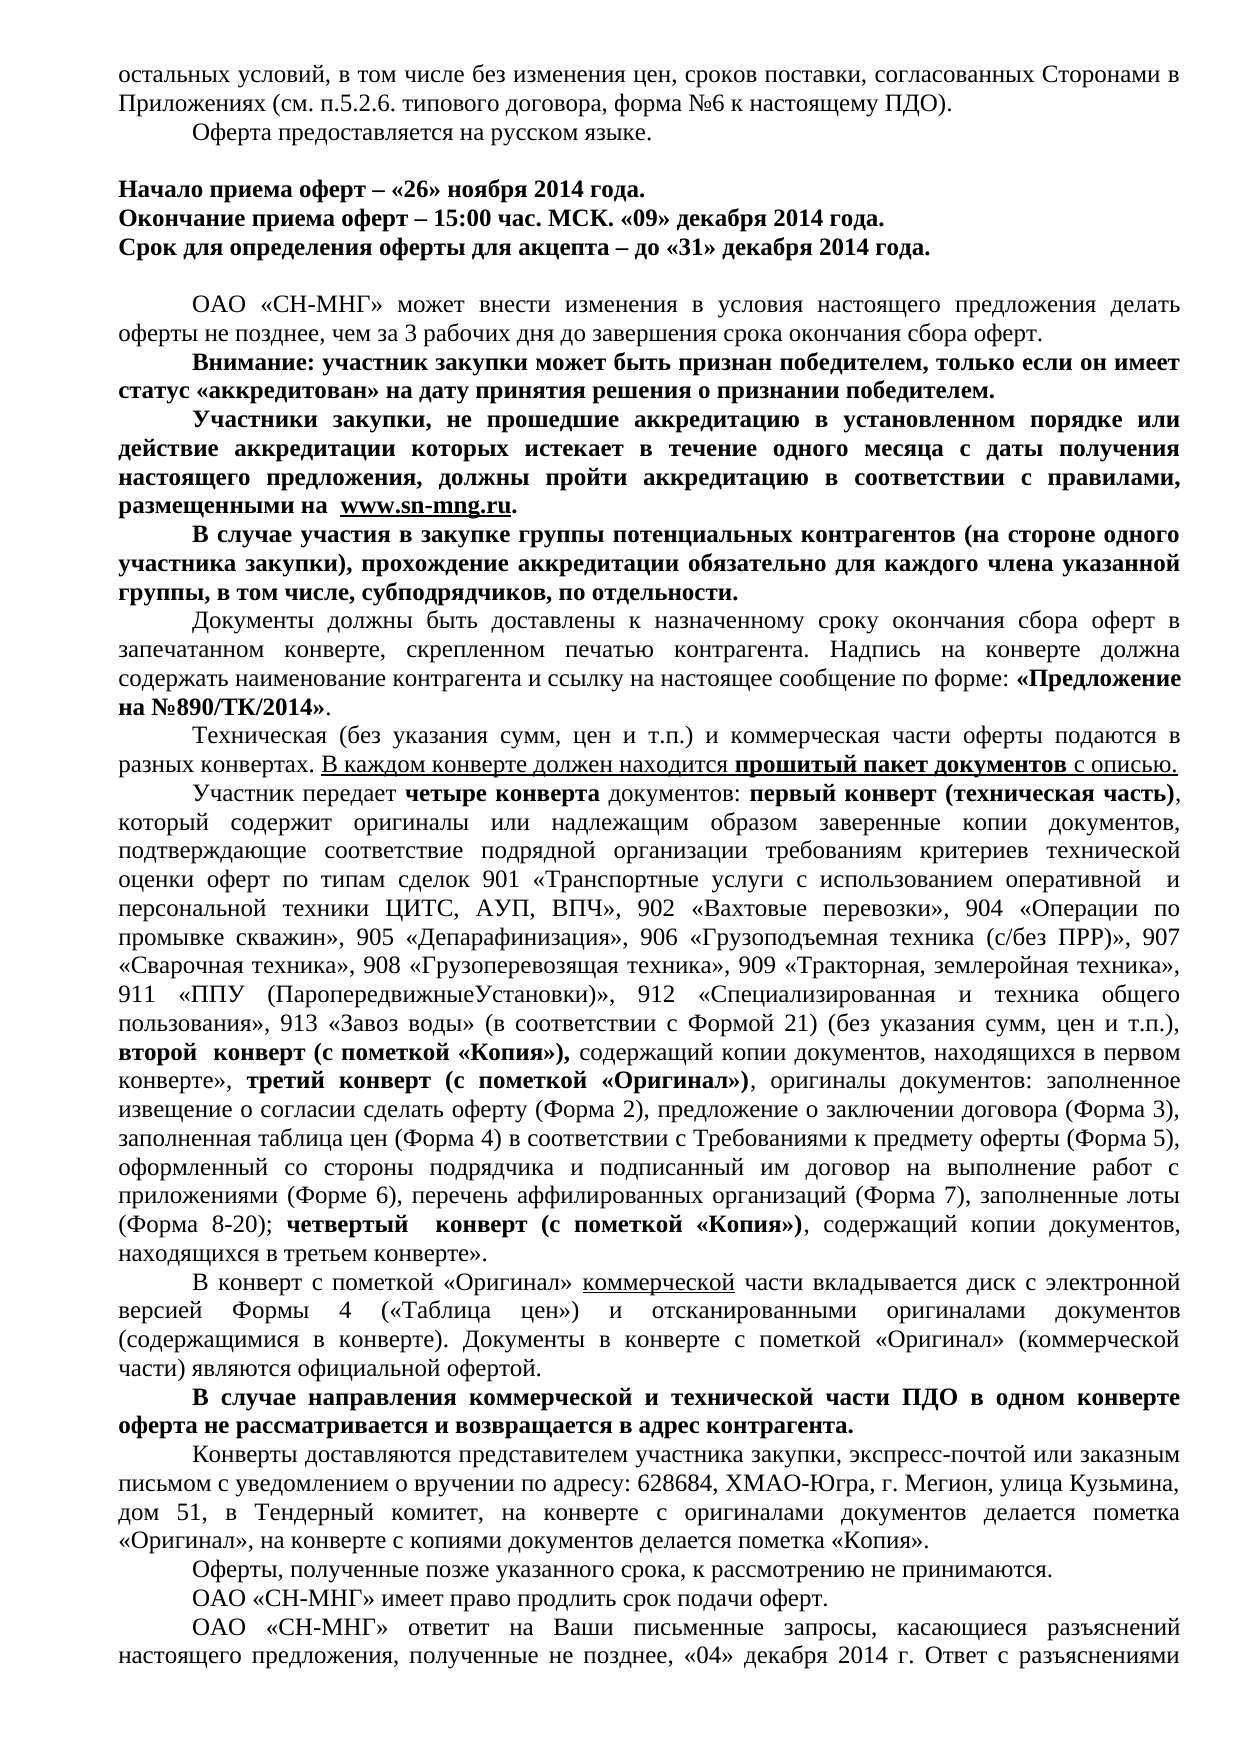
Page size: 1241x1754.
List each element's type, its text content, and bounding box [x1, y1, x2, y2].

text Участники закупки, не прошедшие аккредитацию в установленном порядке или действие аккредитации которых истекает в течение одного месяца с даты получения настоящего предложения, должны пройти аккредитацию в соответствии с правилами, размещенными на www.sn-mng.ru. [118, 404, 1181, 519]
text В случае участия в закупке группы потенциальных контрагентов (на стороне одного участника закупки), прохождение аккредитации обязательно для каждого члена указанной группы, в том числе, субподрядчиков, по отдельности. [118, 519, 1181, 605]
text Начало приема оферт – «26» ноября 2014 года. [118, 174, 1181, 203]
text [118, 59, 1181, 117]
text Срок для определения оферты для акцепта – до «31» декабря 2014 года. [118, 232, 1181, 260]
text ОАО «СН-МНГ» имеет право продлить срок подачи оферт. [118, 1583, 1181, 1612]
text Окончание приема оферт – 15:00 час. МСК. «09» декабря 2014 года. [118, 203, 1181, 232]
text ОАО «СН-МНГ» может внести изменения в условия настоящего предложения делать оферты не позднее, чем за 3 рабочих дня до завершения срока окончания сбора оферт. [118, 289, 1181, 347]
text В конверт с пометкой «Оригинал» коммерческой части вкладывается диск с электронной версией Формы 4 («Таблица цен») и отсканированными оригиналами документов (содержащимися в конверте). Документы в конверте с пометкой «Оригинал» (коммерческой части) являются официальной офертой. [118, 1267, 1181, 1382]
text В случае направления коммерческой и технической части ПДО в одном конверте оферта не рассматривается и возвращается в адрес контрагента. [118, 1382, 1181, 1439]
text Техническая (без указания сумм, цен и т.п.) и коммерческая части оферты подаются в разных конвертах. В каждом конверте должен находится прошитый пакет документов с описью. [118, 720, 1181, 778]
text Внимание: участник закупки может быть признан победителем, только если он имеет статус «аккредитован» на дату принятия решения о признании победителем. [118, 347, 1181, 404]
text Конверты доставляются представителем участника закупки, экспресс-почтой или заказным письмом с уведомлением о вручении по адресу: 628684, ХМАО-Югра, г. Мегион, улица Кузьмина, дом 51, в Тендерный комитет, на конверте с оригиналами документов делается пометка «Оригинал», на конверте с копиями документов делается пометка «Копия». [118, 1439, 1181, 1554]
text Участник передает четыре конверта документов: первый конверт (техническая часть), который содержит оригиналы или надлежащим образом заверенные копии документов, подтверждающие соответствие подрядной организации требованиям критериев технической оценки оферт по типам сделок 901 «Транспортные услуги с использованием оперативной и персональной техники ЦИТС, АУП, ВПЧ», 902 «Вахтовые перевозки», 904 «Операции по промывке скважин», 905 «Депарафинизация», 906 «Грузоподъемная техника (с/без ПРР)», 907 «Сварочная техника», 908 «Грузоперевозящая техника», 909 «Тракторная, землеройная техника», 911 «ППУ (ПаропередвижныеУстановки)», 912 «Специализированная и техника общего пользования», 913 «Завоз воды» (в соответствии с Формой 21) (без указания сумм, цен и т.п.), второй конверт (с пометкой «Копия»), содержащий копии документов, находящихся в первом конверте», третий конверт (с пометкой «Оригинал»), оригиналы документов: заполненное извещение о согласии сделать оферту (Форма 2), предложение о заключении договора (Форма 3), заполненная таблица цен (Форма 4) в соответствии с Требованиями к предмету оферты (Форма 5), оформленный со стороны подрядчика и подписанный им договор на выполнение работ с приложениями (Форме 6), перечень аффилированных организаций (Форма 7), заполненные лоты (Форма 8-20); четвертый конверт (с пометкой «Копия»), содержащий копии документов, находящихся в третьем конверте». [118, 778, 1181, 1267]
text Оферты, полученные позже указанного срока, к рассмотрению не принимаются. [118, 1554, 1181, 1583]
text Документы должны быть доставлены к назначенному сроку окончания сбора оферт в запечатанном конверте, скрепленном печатью контрагента. Надпись на конверте должна содержать наименование контрагента и ссылку на настоящее сообщение по форме: «Предложение на №890/ТК/2014». [118, 605, 1181, 720]
text Оферта предоставляется на русском языке. [118, 117, 1181, 145]
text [118, 1612, 1181, 1669]
